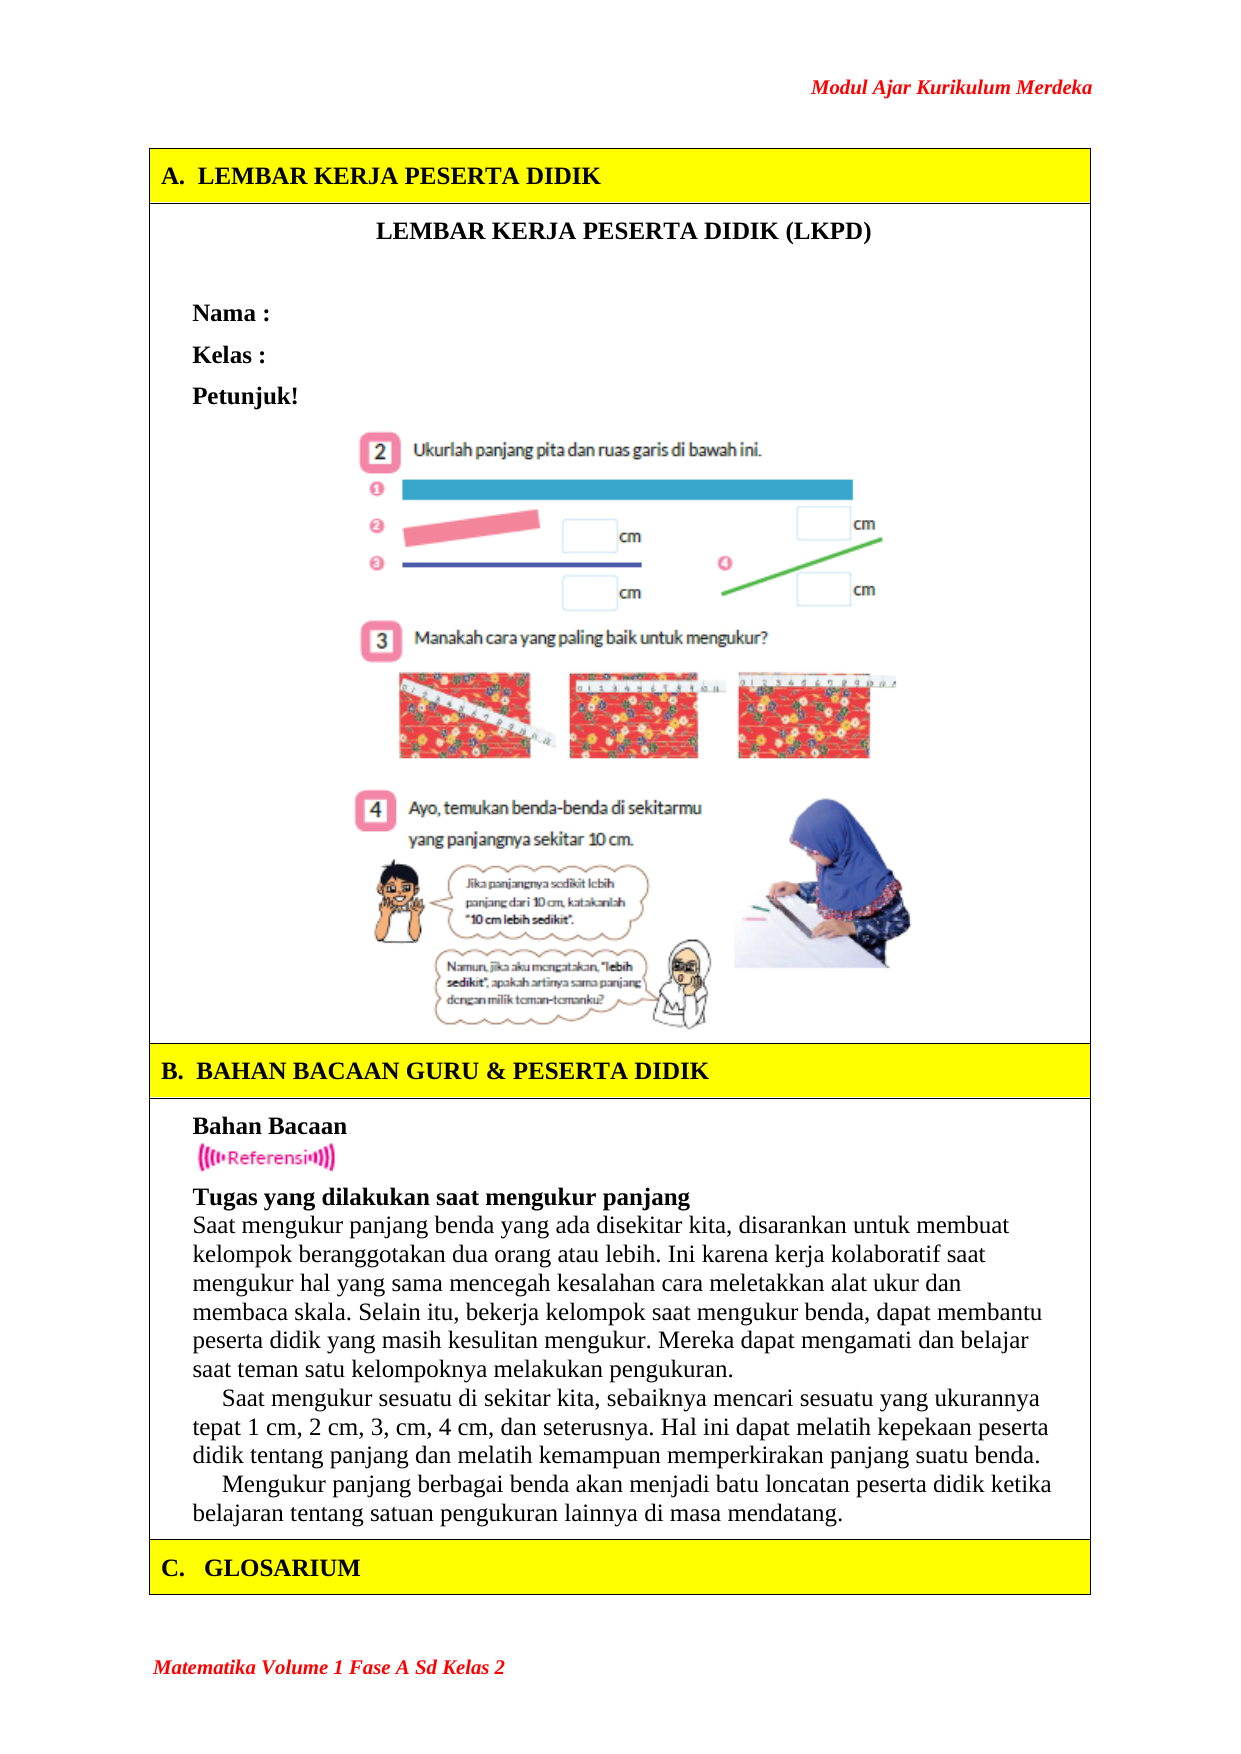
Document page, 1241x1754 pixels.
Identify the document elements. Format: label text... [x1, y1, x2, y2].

table_cell C. GLOSARIUM [150, 1540, 1090, 1594]
picture [351, 422, 897, 771]
table_cell B. BAHAN BACAAN GURU & PESERTA DIDIK [150, 1044, 1090, 1097]
picture [348, 783, 929, 1031]
table_cell LEMBAR KERJA PESERTA DIDIK (LKPD) Nama : Kelas : Petunjuk! [150, 204, 1090, 1043]
table_cell A. LEMBAR KERJA PESERTA DIDIK [150, 149, 1090, 202]
table_cell Bahan Bacaan Tugas yang dilakukan saat mengukur panjang Saat mengukur panjang benda yang ada disekitar kita, disarankan untuk membuat kelompok beranggotakan dua orang atau lebih. Ini karena kerja kolaboratif saat mengukur hal yang sama mencegah kesalahan cara meletakkan alat ukur dan membaca skala. Selain itu, bekerja kelompok saat mengukur benda, dapat membantu peserta didik yang masih kesulitan mengukur. Mereka dapat mengamati dan belajar saat teman satu kelompoknya melakukan pengukuran. Saat mengukur sesuatu di sekitar kita, sebaiknya mencari sesuatu yang ukurannya tepat 1 cm, 2 cm, 3, cm, 4 cm, dan seterusnya. Hal ini dapat melatih kepekaan peserta didik tentang panjang dan melatih kemampuan memperkirakan panjang suatu benda. Mengukur panjang berbagai benda akan menjadi batu loncatan peserta didik ketika belajaran tentang satuan pengukuran lainnya di masa mendatang. [150, 1099, 1090, 1539]
picture [192, 1139, 341, 1182]
